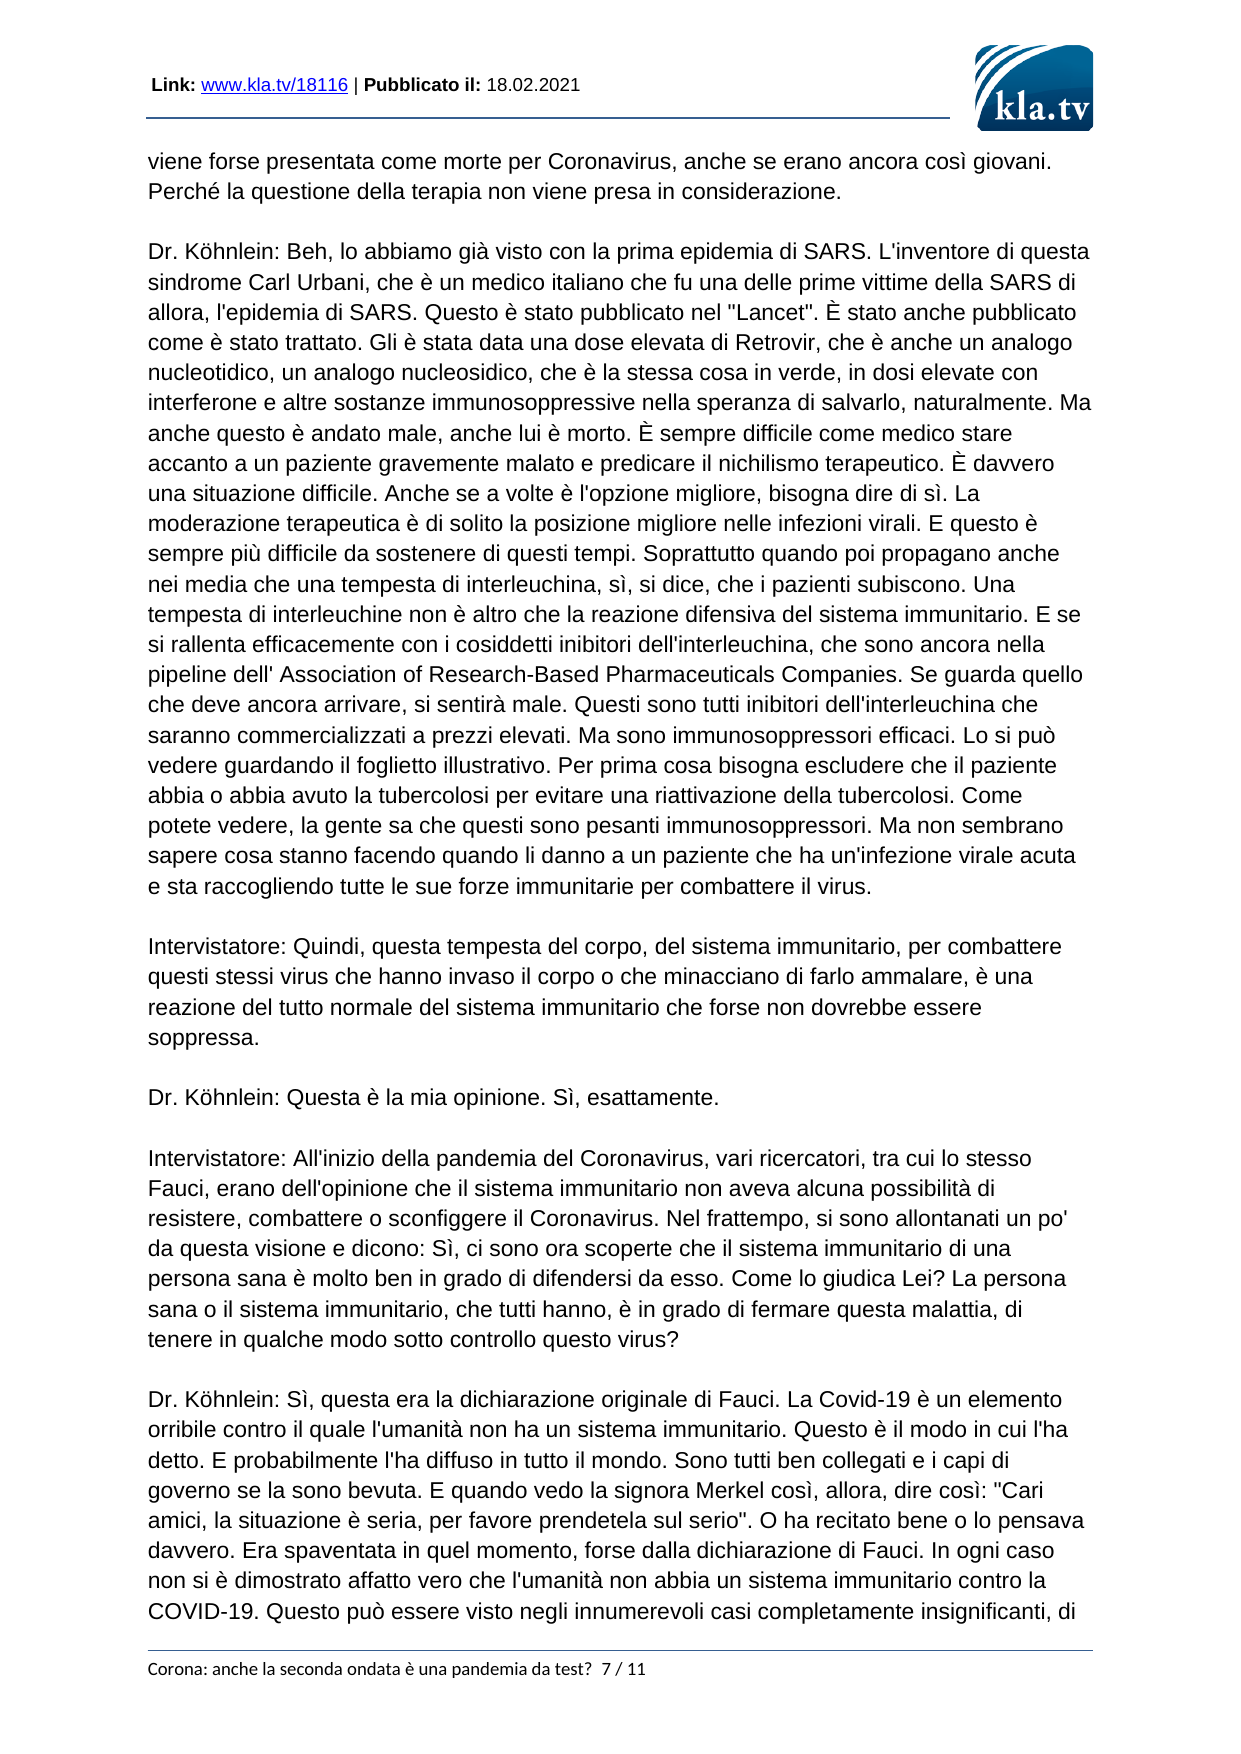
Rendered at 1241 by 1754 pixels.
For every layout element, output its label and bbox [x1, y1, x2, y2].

text [148, 148, 1093, 1624]
